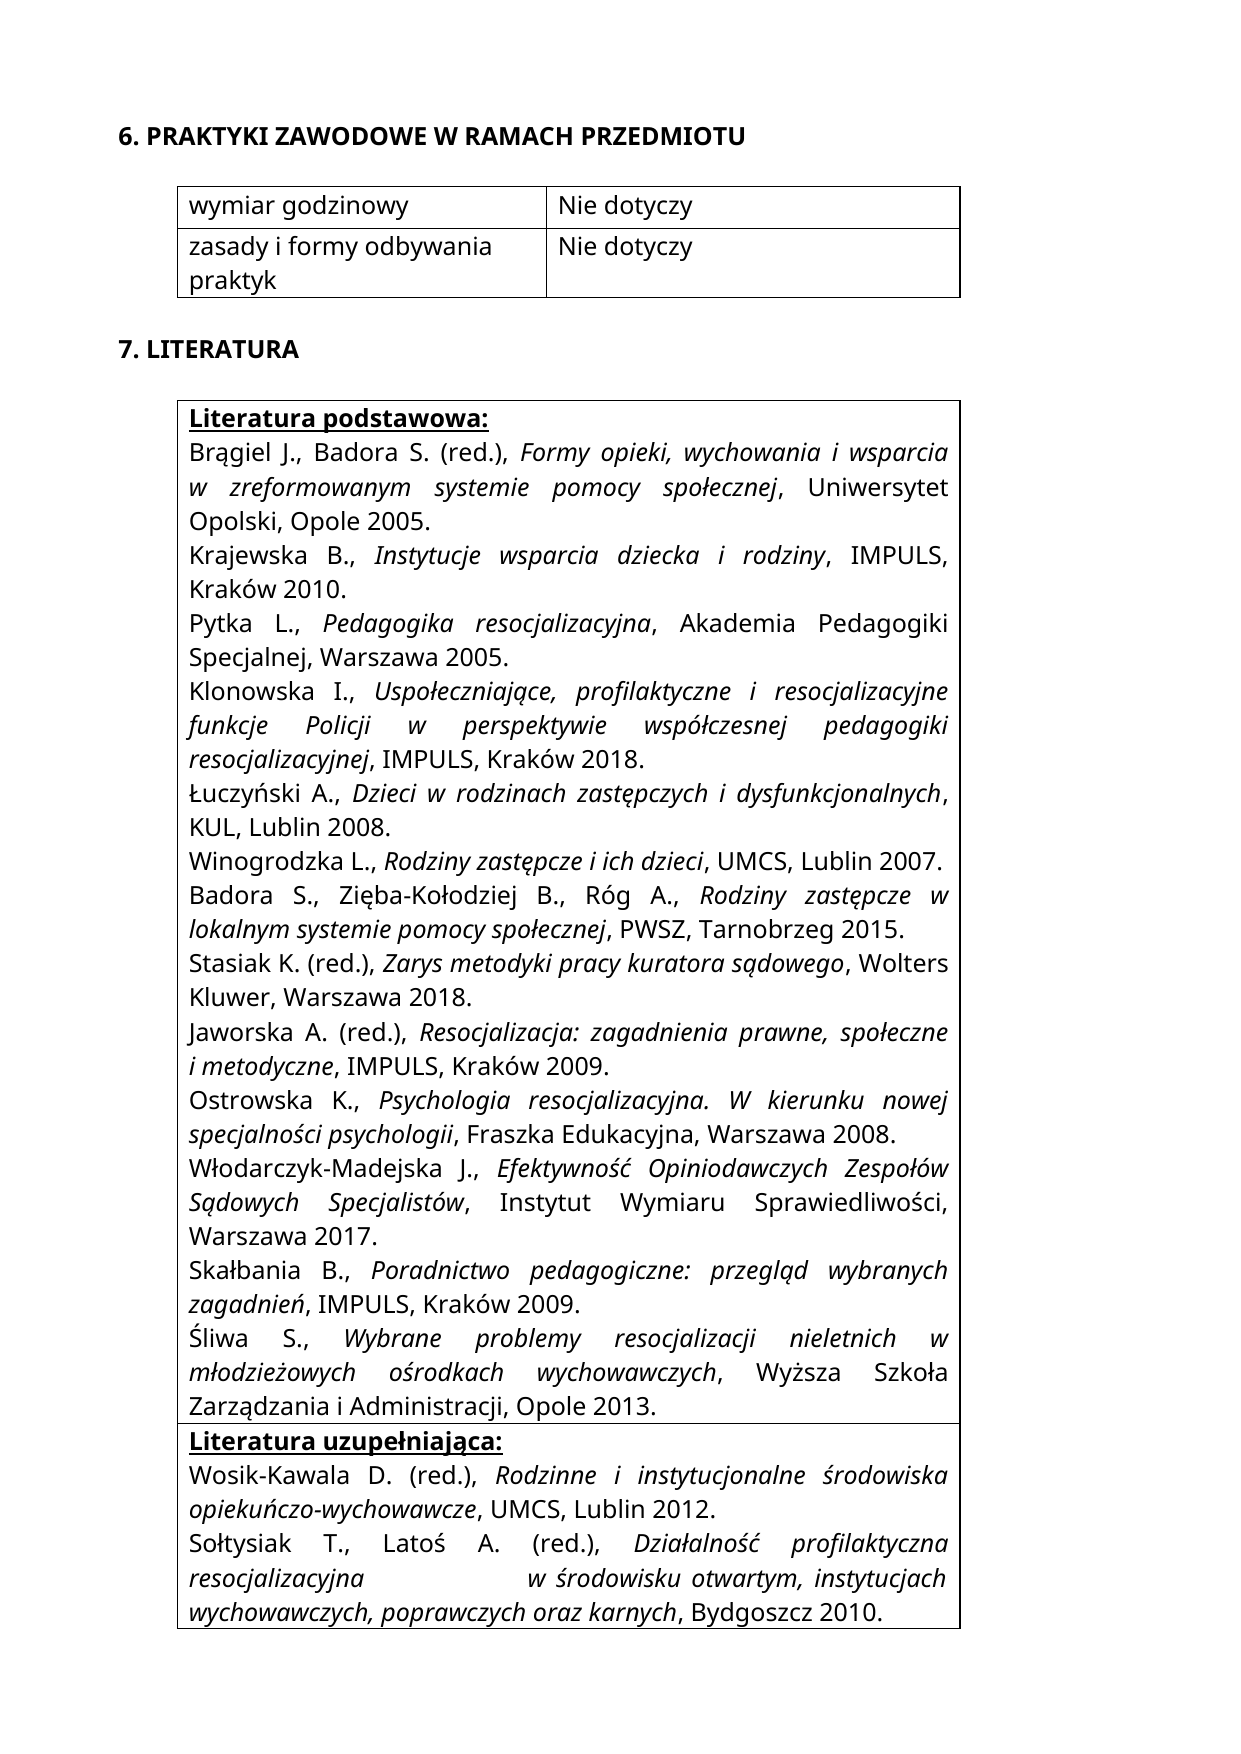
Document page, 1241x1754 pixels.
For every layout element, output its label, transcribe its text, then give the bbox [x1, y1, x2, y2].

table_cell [178, 1424, 959, 1628]
table_header Literatura podstawowa: Brągiel J., Badora S. (red.), Formy opieki, wychowania i wsparcia w zreformowanym systemie pomocy społecznej, Uniwersytet Opolski, Opole 2005. Krajewska B., Instytucje wsparcia dziecka i rodziny, IMPULS, Kraków 2010. Pytka L., Pedagogika resocjalizacyjna, Akademia Pedagogiki Specjalnej, Warszawa 2005. Klonowska I., Uspołeczniające, profilaktyczne i resocjalizacyjne funkcje Policji w perspektywie współczesnej pedagogiki resocjalizacyjnej, IMPULS, Kraków 2018. Łuczyński A., Dzieci w rodzinach zastępczych i dysfunkcjonalnych, KUL, Lublin 2008. Winogrodzka L., Rodziny zastępcze i ich dzieci, UMCS, Lublin 2007. Badora S., Zięba-Kołodziej B., Róg A., Rodziny zastępcze w lokalnym systemie pomocy społecznej, PWSZ, Tarnobrzeg 2015. Stasiak K. (red.), Zarys metodyki pracy kuratora sądowego, Wolters Kluwer, Warszawa 2018. Jaworska A. (red.), Resocjalizacja: zagadnienia prawne, społeczne i metodyczne, IMPULS, Kraków 2009. Ostrowska K., Psychologia resocjalizacyjna. W kierunku nowej specjalności psychologii, Fraszka Edukacyjna, Warszawa 2008. Włodarczyk-Madejska J., Efektywność Opiniodawczych Zespołów Sądowych Specjalistów, Instytut Wymiaru Sprawiedliwości, Warszawa 2017. Skałbania B., Poradnictwo pedagogiczne: przegląd wybranych zagadnień, IMPULS, Kraków 2009. Śliwa S., Wybrane problemy resocjalizacji nieletnich w młodzieżowych ośrodkach wychowawczych, Wyższa Szkoła Zarządzania i Administracji, Opole 2013. [178, 401, 959, 1423]
table_cell Nie dotyczy [547, 229, 959, 297]
text 6. PRAKTYKI ZAWODOWE W RAMACH PRZEDMIOTU [118, 118, 1122, 152]
table_header wymiar godzinowy [178, 187, 546, 228]
text 7. LITERATURA [118, 332, 1122, 366]
table_header Nie dotyczy [547, 187, 959, 228]
table_cell zasady i formy odbywania praktyk [178, 229, 546, 297]
